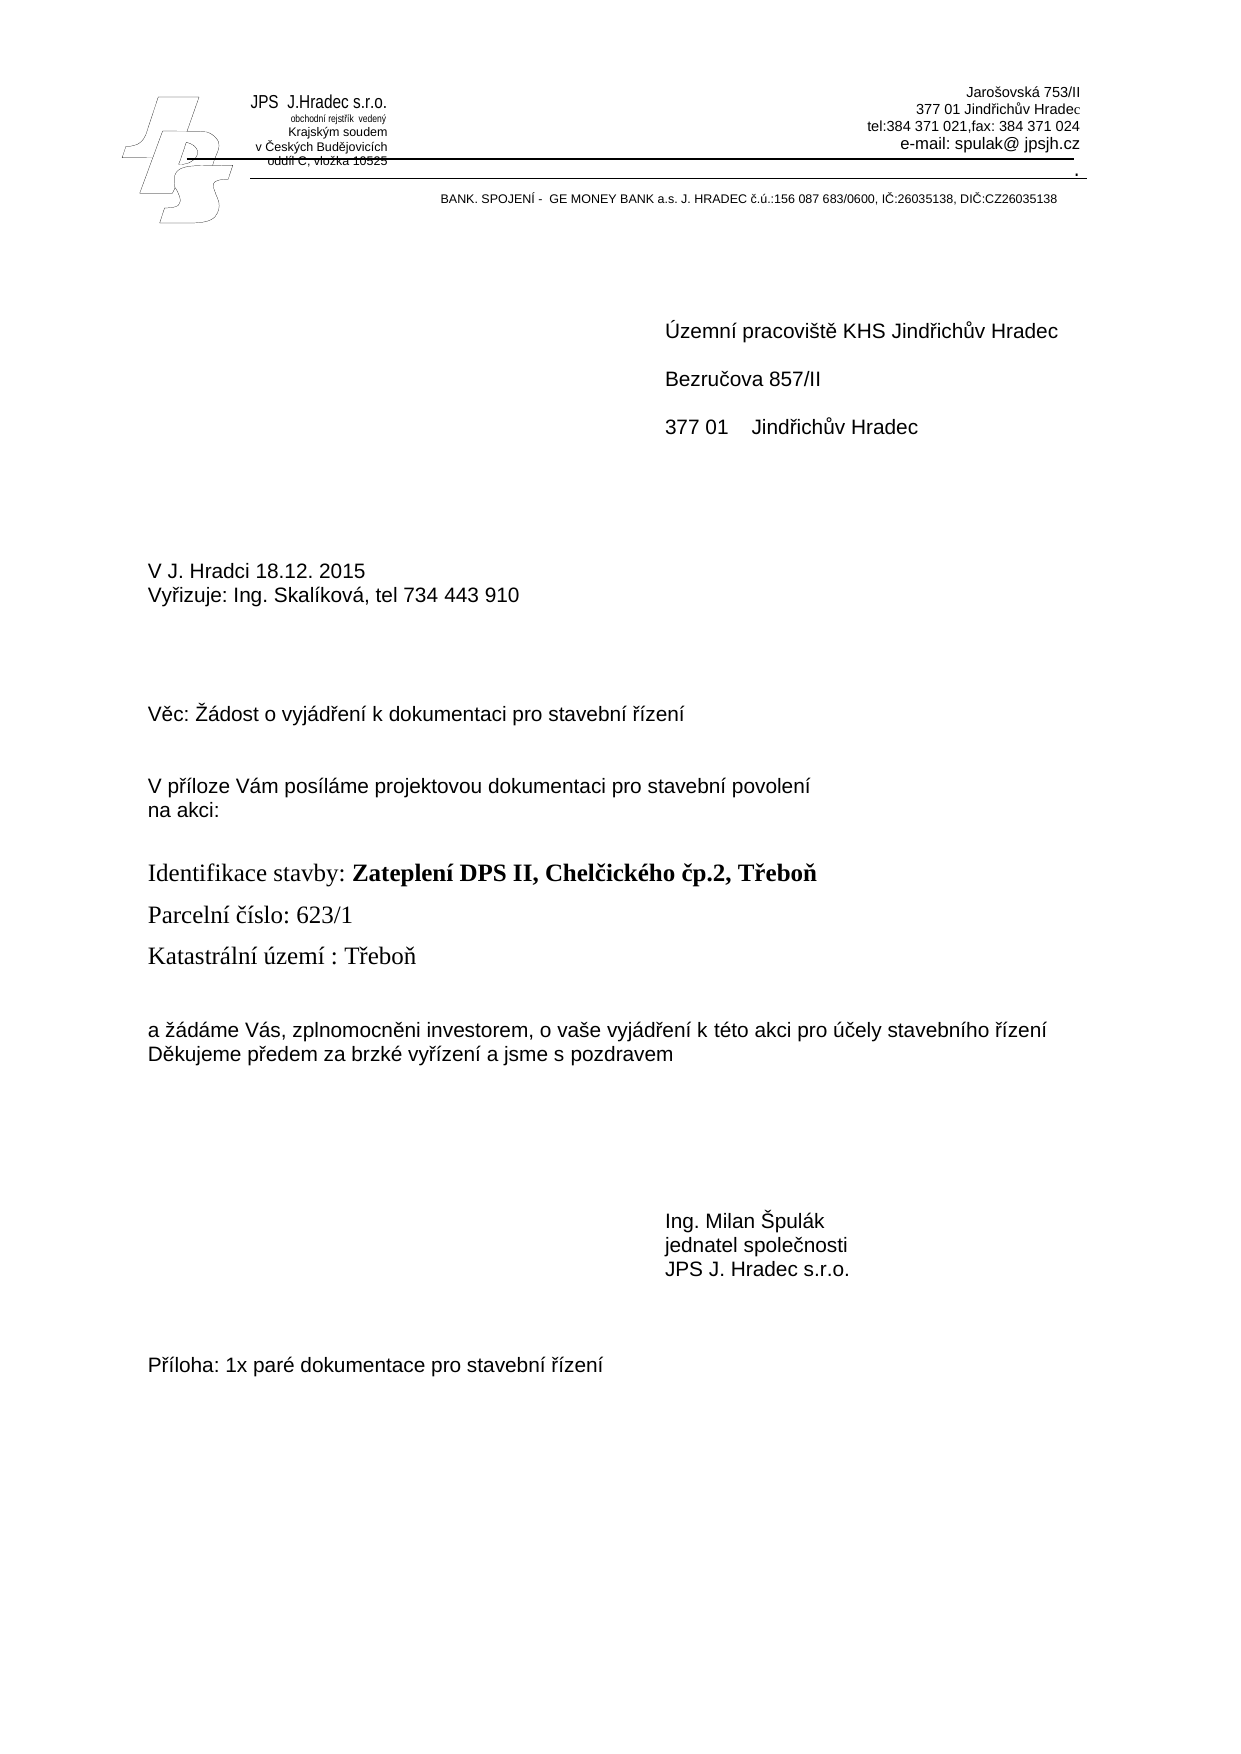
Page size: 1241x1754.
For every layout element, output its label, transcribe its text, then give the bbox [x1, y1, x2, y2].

text jednatel společnosti [148, 1233, 1092, 1257]
text 377 01 Jindřichův Hradec [148, 415, 1092, 463]
text Ing. Milan Špulák [148, 1209, 1092, 1233]
text V J. Hradci 18.12. 2015 [148, 558, 1092, 582]
text Identifikace stavby: Zateplení DPS II, Chelčického čp.2, Třeboň [148, 858, 1092, 887]
text . [148, 161, 1092, 180]
text JPS J. Hradec s.r.o. [148, 1257, 1092, 1281]
text Děkujeme předem za brzké vyřízení a jsme s pozdravem [148, 1042, 1092, 1066]
text Příloha: 1x paré dokumentace pro stavební řízení [148, 1353, 1092, 1377]
text Územní pracoviště KHS Jindřichův Hradec [148, 319, 1092, 367]
text a žádáme Vás, zplnomocněni investorem, o vaše vyjádření k této akci pro účely stavebního řízení [148, 1018, 1092, 1042]
text Bezručova 857/II [148, 367, 1092, 415]
text na akci: [148, 798, 1092, 822]
text Katastrální území : Třeboň [148, 941, 1092, 970]
text Vyřizuje: Ing. Skalíková, tel 734 443 910 [148, 582, 1092, 606]
text Parcelní číslo: 623/1 [148, 900, 1092, 928]
text Věc: Žádost o vyjádření k dokumentaci pro stavební řízení [148, 702, 1092, 726]
text V příloze Vám posíláme projektovou dokumentaci pro stavební povolení [148, 774, 1092, 798]
